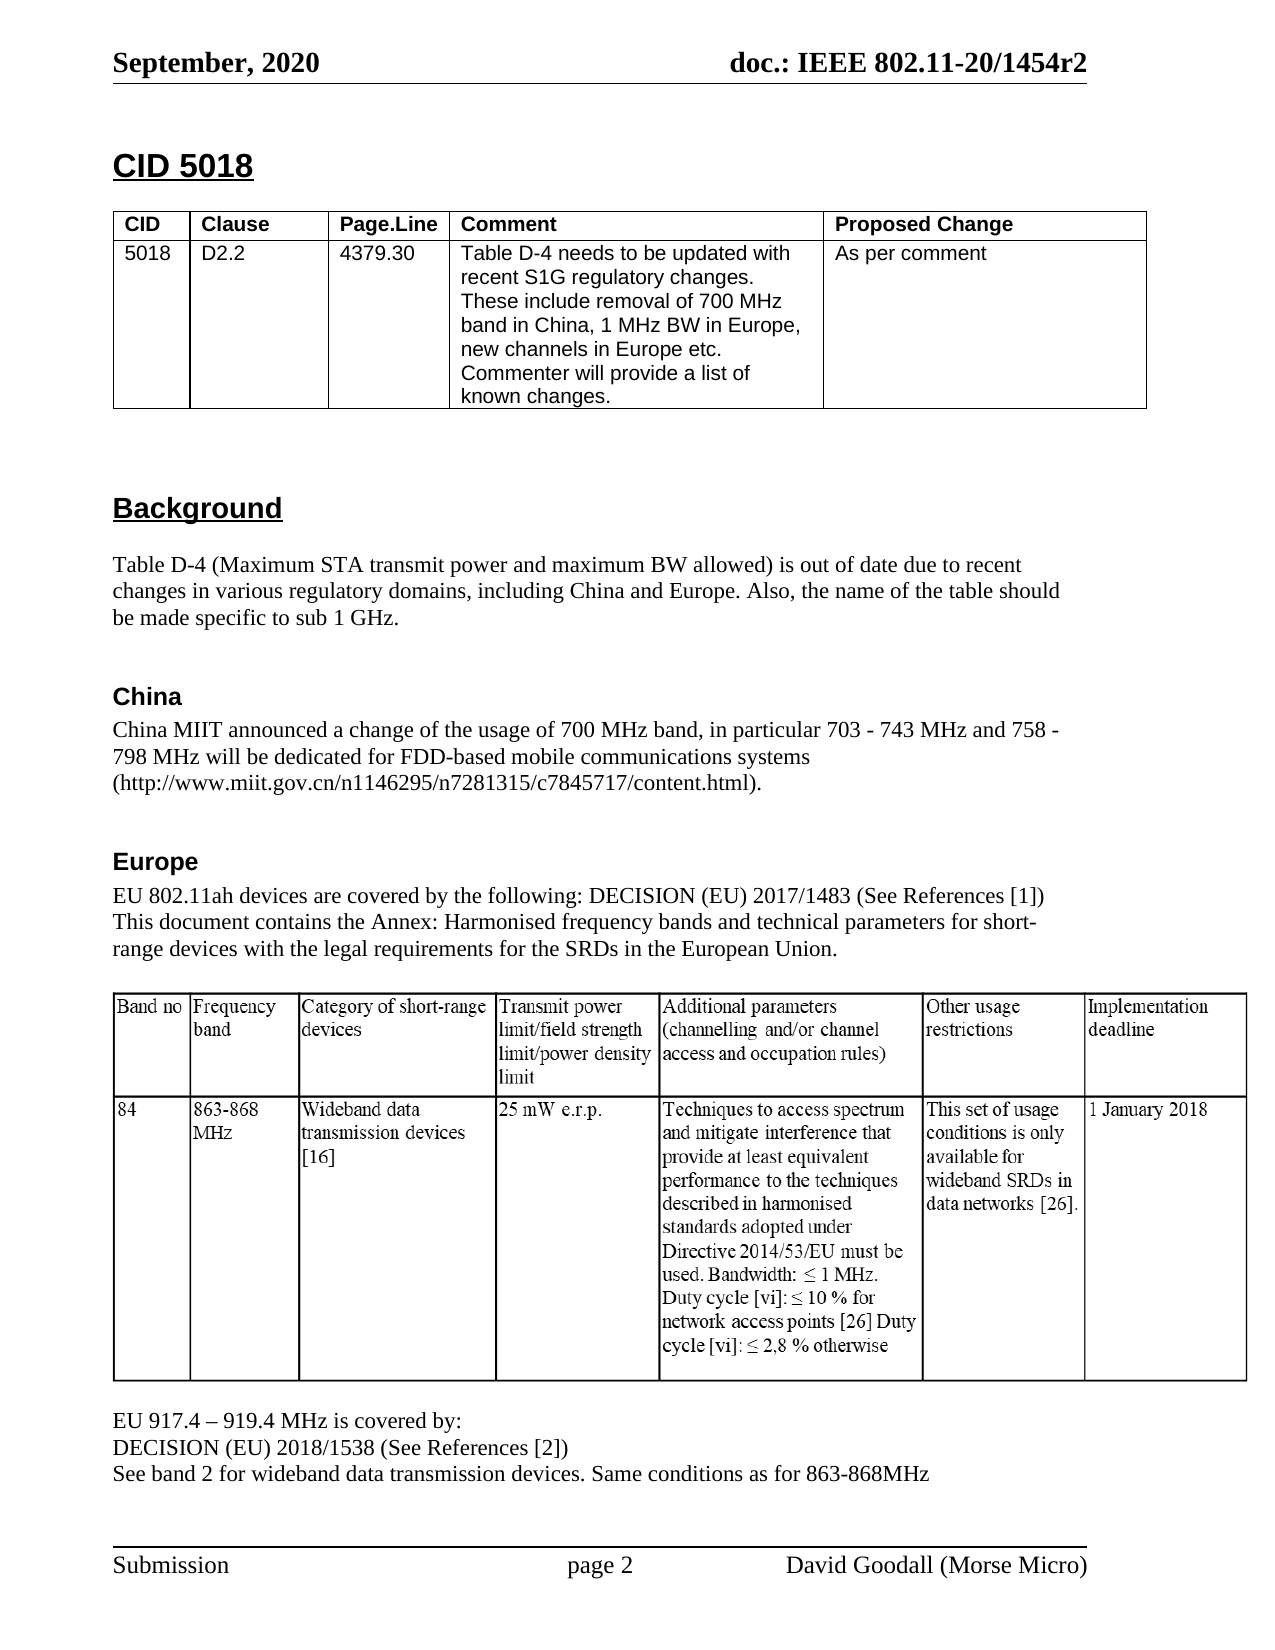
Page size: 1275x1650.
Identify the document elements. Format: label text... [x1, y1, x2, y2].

text This document contains the Annex: Harmonised frequency bands and technical parameters for short-range devices with the legal requirements for the SRDs in the European Union. [112, 908, 1087, 961]
subtitle Europe [112, 847, 1087, 876]
table_cell D2.2 [191, 241, 328, 408]
subtitle Background [112, 491, 1087, 525]
subtitle CID 5018 [112, 146, 1087, 184]
text DECISION (EU) 2018/1538 (See References [2]) [112, 1434, 1087, 1460]
text EU 802.11ah devices are covered by the following: DECISION (EU) 2017/1483 (See References [1]) [112, 882, 1087, 908]
table_cell Table D-4 needs to be updated with recent S1G regulatory changes. These include removal of 700 MHz band in China, 1 MHz BW in Europe, new channels in Europe etc. Commenter will provide a list of known changes. [450, 241, 823, 408]
table_header Page.Line [329, 212, 449, 239]
subtitle China [112, 682, 1087, 710]
text EU 917.4 – 919.4 MHz is covered by: [112, 1407, 1087, 1434]
table_cell 5018 [114, 241, 189, 408]
picture [112, 987, 1248, 1382]
table_header CID [114, 212, 189, 239]
text China MIIT announced a change of the usage of 700 MHz band, in particular 703 - 743 MHz and 758 - 798 MHz will be dedicated for FDD-based mobile communications systems (http://www.miit.gov.cn/n1146295/n7281315/c7845717/content.html). [112, 717, 1087, 796]
text Table D-4 (Maximum STA transmit power and maximum BW allowed) is out of date due to recent changes in various regulatory domains, including China and Europe. Also, the name of the table should be made specific to sub 1 GHz. [112, 551, 1087, 630]
table_header Clause [191, 212, 328, 239]
table_header Comment [450, 212, 823, 239]
table_cell 4379.30 [329, 241, 449, 408]
table_cell As per comment [824, 241, 1146, 408]
text See band 2 for wideband data transmission devices. Same conditions as for 863-868MHz [112, 1460, 1087, 1487]
table_header Proposed Change [824, 212, 1146, 239]
